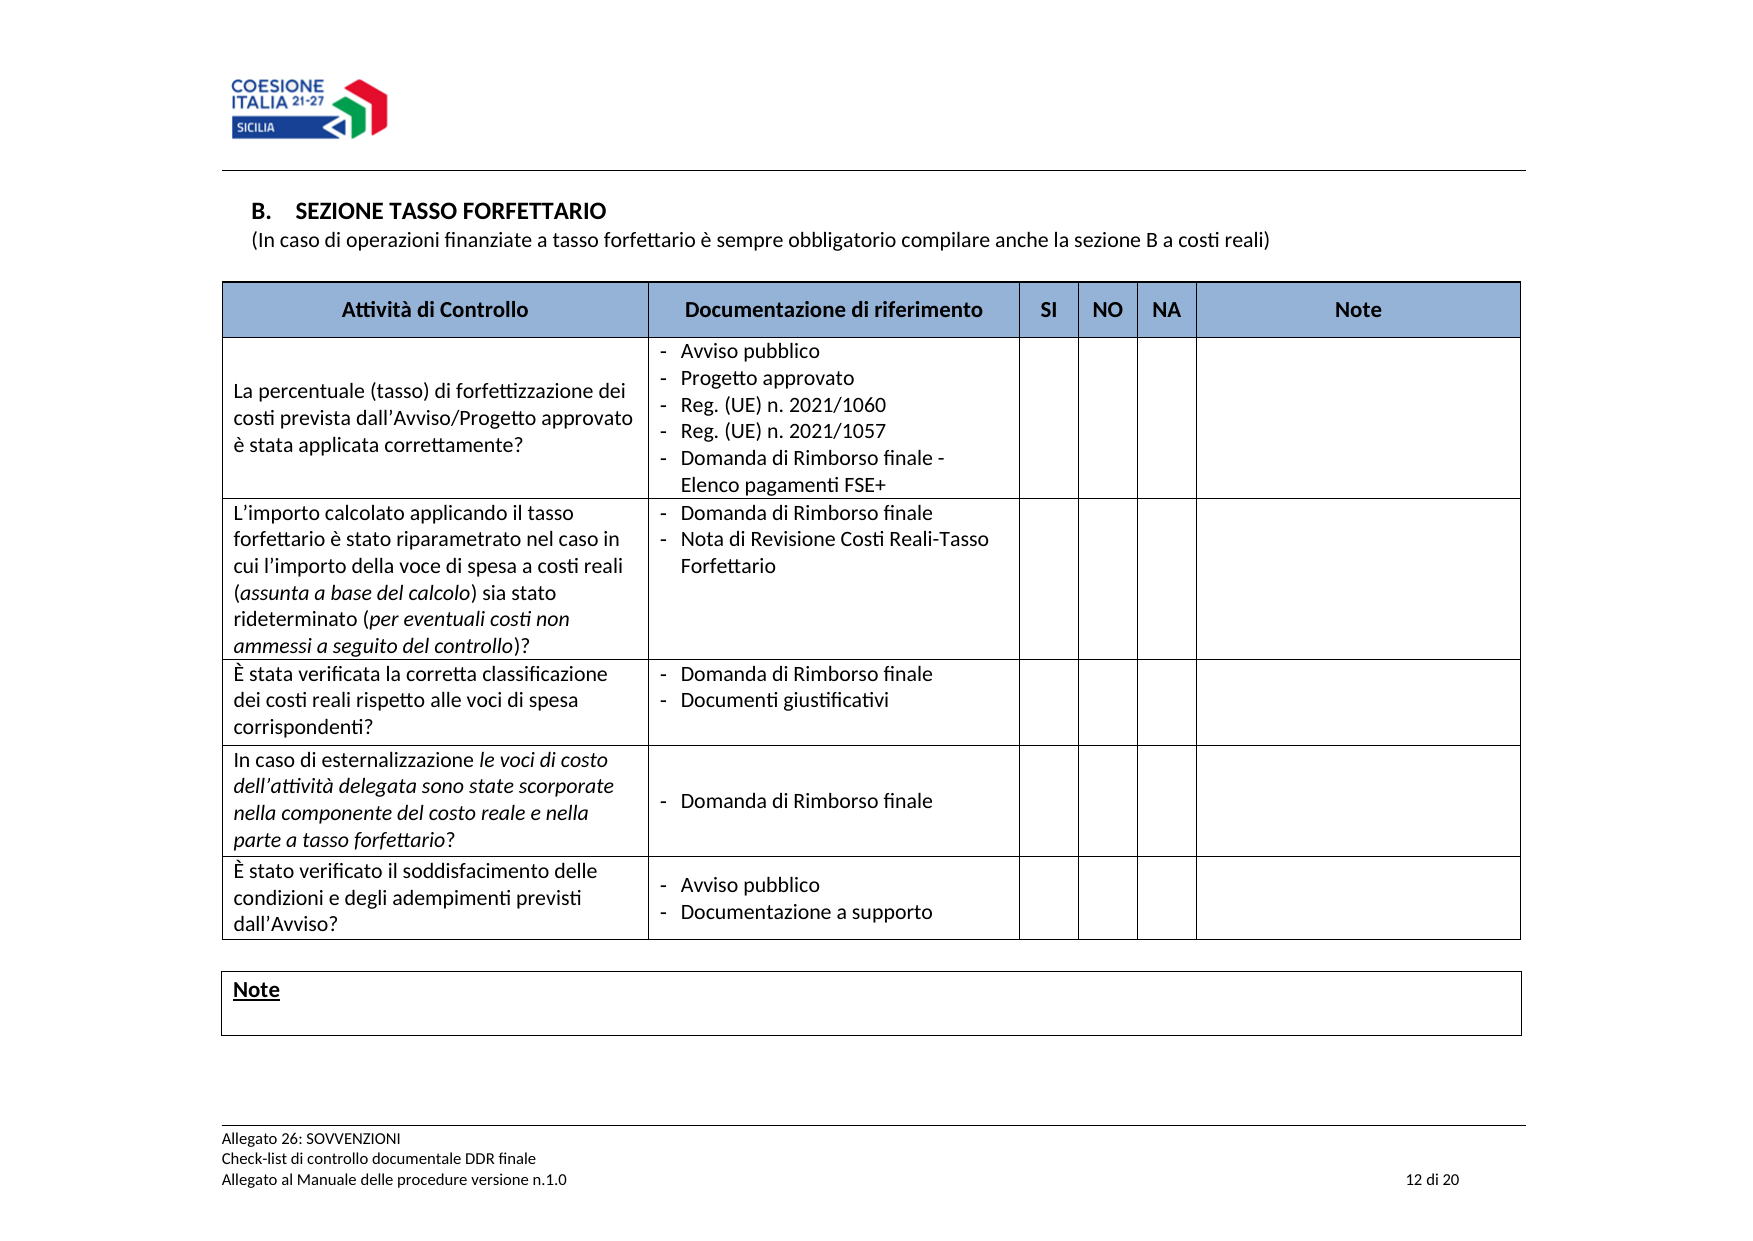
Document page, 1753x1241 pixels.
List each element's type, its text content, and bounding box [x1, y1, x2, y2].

table_header Documentazione di riferimento [649, 283, 1019, 337]
table_cell [1197, 338, 1520, 498]
table_cell La percentuale (tasso) di forfettizzazione dei costi prevista dall’Avviso/Progetto approvato è stata applicata correttamente? [223, 338, 648, 498]
table_cell [1197, 660, 1520, 745]
table_cell Domanda di Rimborso finale Nota di Revisione Costi Reali-Tasso Forfettario [649, 499, 1019, 659]
table_cell [1020, 746, 1078, 856]
table_cell [1138, 660, 1196, 745]
list SEZIONE TASSO FORFETTARIO [251, 195, 1526, 226]
table_cell [1079, 857, 1137, 939]
table_cell [1079, 660, 1137, 745]
table_cell [1020, 857, 1078, 939]
table_cell [1197, 746, 1520, 856]
table_cell [1020, 660, 1078, 745]
table_cell È stato verificato il soddisfacimento delle condizioni e degli adempimenti previsti dall’Avviso? [223, 857, 648, 939]
table_cell [1079, 746, 1137, 856]
table_cell [1020, 338, 1078, 498]
table_cell [1197, 857, 1520, 939]
table_cell Domanda di Rimborso finale [649, 746, 1019, 856]
picture [221, 51, 427, 169]
table_cell [1138, 857, 1196, 939]
table_cell [1138, 746, 1196, 856]
table_cell L’importo calcolato applicando il tasso forfettario è stato riparametrato nel caso in cui l’importo della voce di spesa a costi reali (assunta a base del calcolo) sia stato rideterminato (per eventuali costi non ammessi a seguito del controllo)? [223, 499, 648, 659]
table_cell [1197, 499, 1520, 659]
table_header NO [1079, 283, 1137, 337]
table_cell Domanda di Rimborso finale Documenti giustificativi [649, 660, 1019, 745]
table_header Note [1197, 283, 1520, 337]
table_cell È stata verificata la corretta classificazione dei costi reali rispetto alle voci di spesa corrispondenti? [223, 660, 648, 745]
table_header Attività di Controllo [223, 283, 648, 337]
table_cell [1079, 338, 1137, 498]
table_header NA [1138, 283, 1196, 337]
table_cell [1138, 499, 1196, 659]
table_header SI [1020, 283, 1078, 337]
table_cell In caso di esternalizzazione le voci di costo dell’attività delegata sono state scorporate nella componente del costo reale e nella parte a tasso forfettario? [223, 746, 648, 856]
table_cell Avviso pubblico Progetto approvato Reg. (UE) n. 2021/1060 Reg. (UE) n. 2021/1057 Domanda di Rimborso finale - Elenco pagamenti FSE+ [649, 338, 1019, 498]
table_header Note [222, 972, 1521, 1035]
table_cell [1079, 499, 1137, 659]
list (In caso di operazioni finanziate a tasso forfettario è sempre obbligatorio compilare anche la sezione B a costi reali) [251, 226, 1526, 253]
table_cell [1138, 338, 1196, 498]
table_cell [1020, 499, 1078, 659]
table_cell Avviso pubblico Documentazione a supporto [649, 857, 1019, 939]
